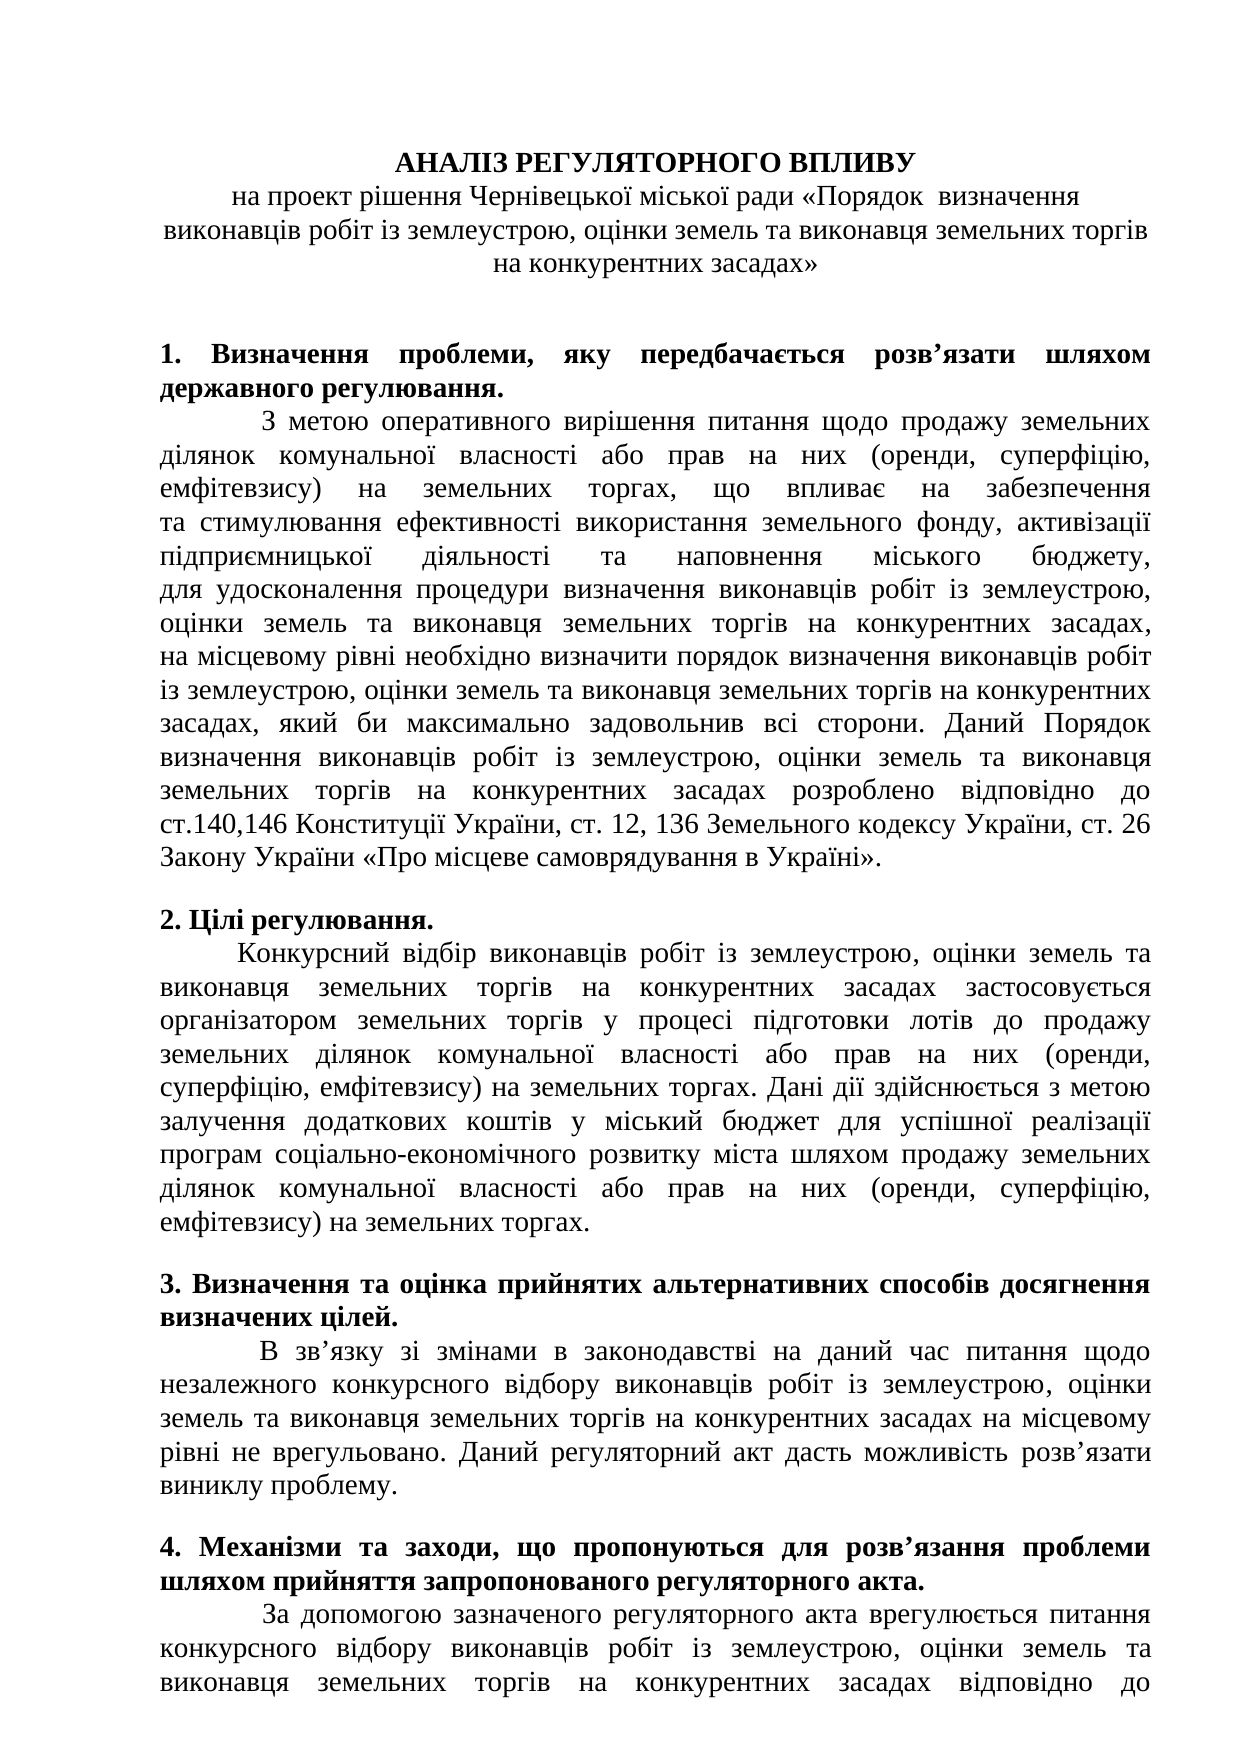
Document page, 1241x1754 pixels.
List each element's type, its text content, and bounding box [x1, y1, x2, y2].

text В зв’язку зі змінами в законодавстві на даний час питання щодо незалежного конкурсного відбору виконавців робіт із землеустрою, оцінки земель та виконавця земельних торгів на конкурентних засадах на місцевому рівні не врегульовано. Даний регуляторний акт дасть можливість розв’язати виниклу проблему. [159, 1333, 1152, 1501]
text 2. Цілі регулювання. [159, 902, 1152, 935]
text З метою оперативного вирішення питання щодо продажу земельних ділянок комунальної власності або прав на них (оренди, суперфіцію, емфітевзису) на земельних торгах, що впливає на забезпечення та стимулювання ефективності використання земельного фонду, активізації підприємницької діяльності та наповнення міського бюджету, для удосконалення процедури визначення виконавців робіт із землеустрою, оцінки земель та виконавця земельних торгів на конкурентних засадах, на місцевому рівні необхідно визначити порядок визначення виконавців робіт із землеустрою, оцінки земель та виконавця земельних торгів на конкурентних засадах, який би максимально задовольнив всі сторони. Даний Порядок визначення виконавців робіт із землеустрою, оцінки земель та виконавця земельних торгів на конкурентних засадах розроблено відповідно до ст.140,146 Конституції України, ст. 12, 136 Земельного кодексу України, ст. 26 Закону України «Про місцеве самоврядування в Україні». [159, 403, 1152, 873]
text 4. Механізми та заходи, що пропонуються для розв’язання проблеми шляхом прийняття запропонованого регуляторного акта. [159, 1529, 1152, 1597]
text Конкурсний відбір виконавців робіт із землеустрою, оцінки земель та виконавця земельних торгів на конкурентних засадах застосовується організатором земельних торгів у процесі підготовки лотів до продажу земельних ділянок комунальної власності або прав на них (оренди, суперфіцію, емфітевзису) на земельних торгах. Дані дії здійснюється з метою залучення додаткових коштів у міський бюджет для успішної реалізації програм соціально-економічного розвитку міста шляхом продажу земельних ділянок комунальної власності або прав на них (оренди, суперфіцію, емфітевзису) на земельних торгах. [159, 935, 1152, 1237]
text на проект рішення Чернівецької міської ради «Порядок визначення виконавців робіт із землеустрою, оцінки земель та виконавця земельних торгів на конкурентних засадах» [159, 178, 1152, 279]
text АНАЛІЗ РЕГУЛЯТОРНОГО ВПЛИВУ [159, 145, 1152, 178]
text 3. Визначення та оцінка прийнятих альтернативних способів досягнення визначених цілей. [159, 1266, 1152, 1333]
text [159, 1597, 1152, 1697]
text 1. Визначення проблеми, яку передбачається розв’язати шляхом державного регулювання. [159, 336, 1152, 403]
